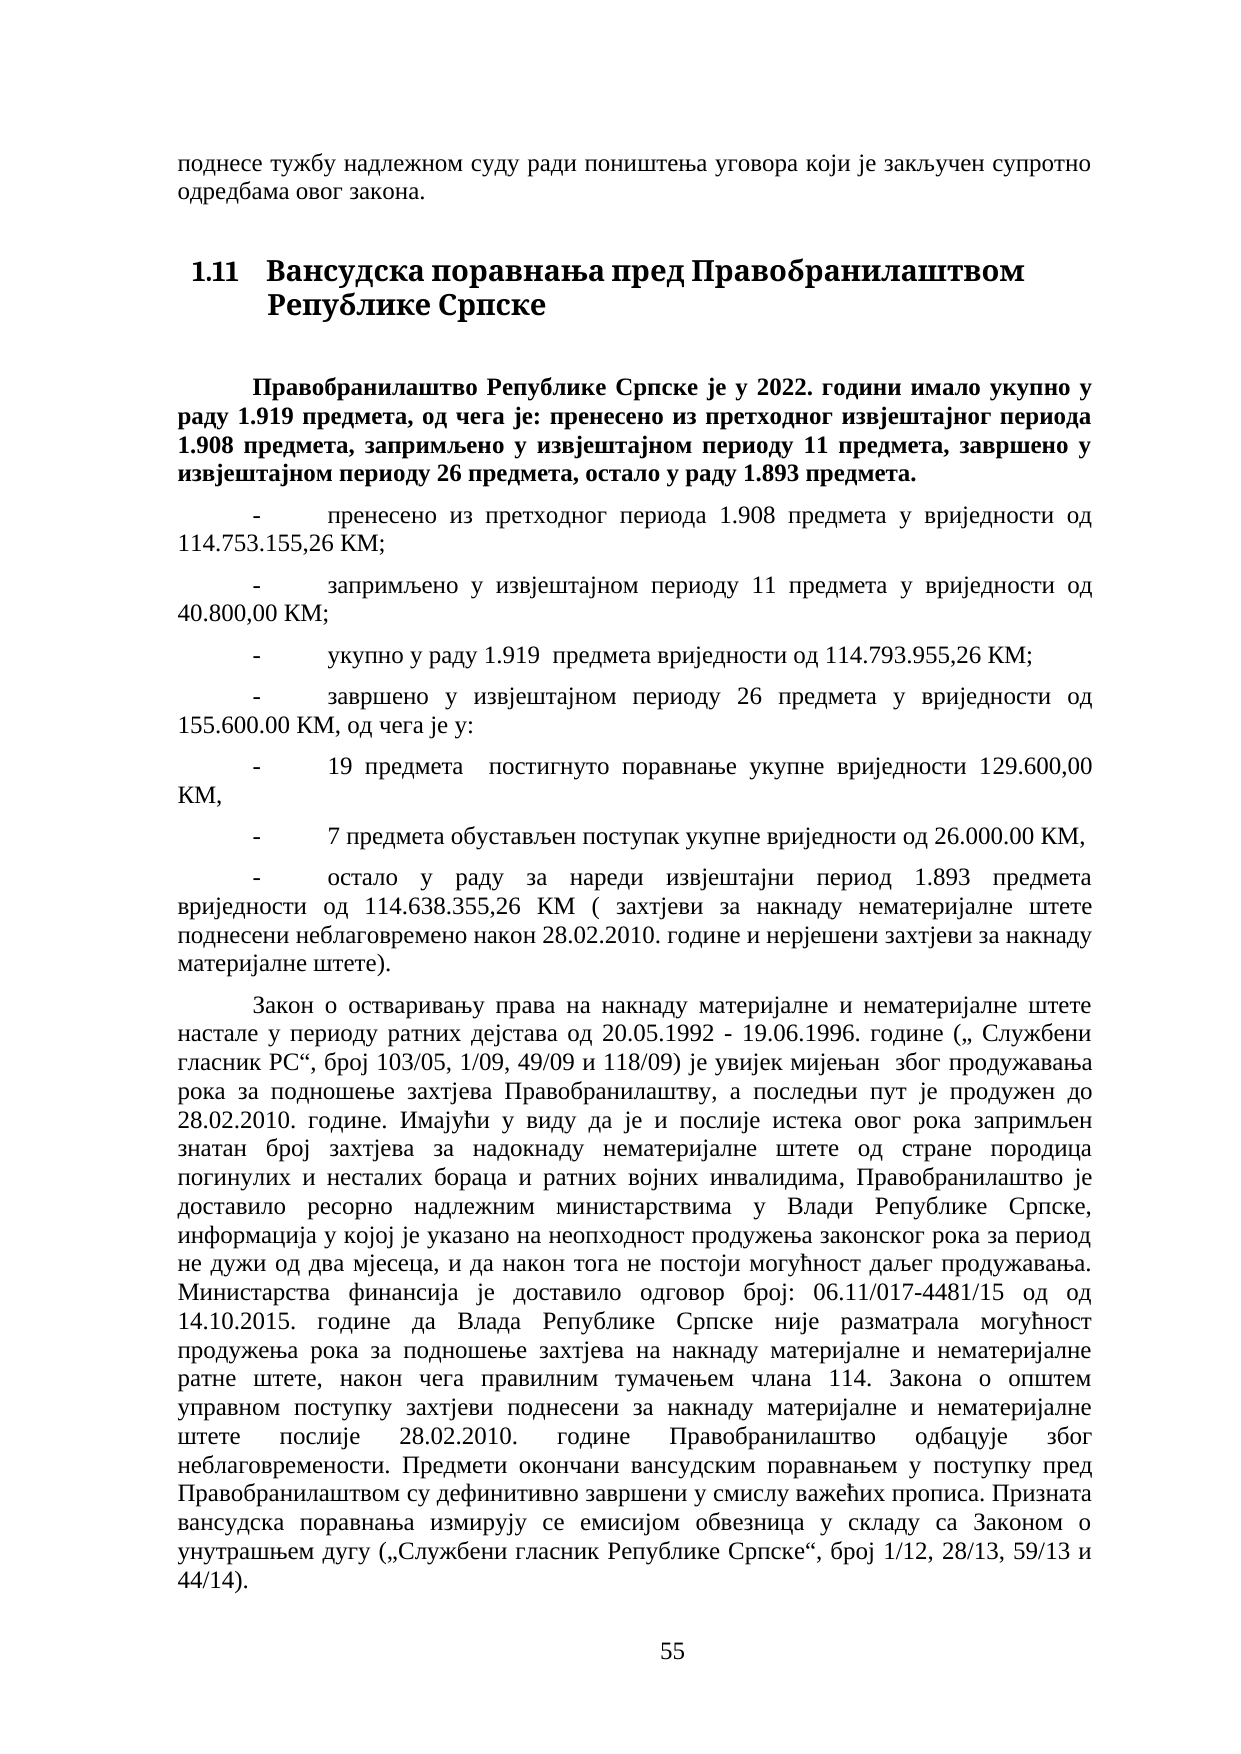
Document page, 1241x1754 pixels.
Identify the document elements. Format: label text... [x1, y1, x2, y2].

text - 7 предмета обустављен поступак укупне вриједности од 26.000.00 КМ, [177, 821, 1092, 850]
text Правобранилаштво Републике Српске је у 2022. години имало укупно у раду 1.919 предмета, од чега је: пренесено из претходног извјештајног периода 1.908 предмета, запримљено у извјештајном периоду 11 предмета, завршено у извјештајном периоду 26 предмета, остало у раду 1.893 предмета. [177, 372, 1092, 487]
text - запримљено у извјештајном периоду 11 предмета у вриједности од 40.800,00 КМ; [177, 570, 1092, 627]
text - пренесено из претходног периода 1.908 предмета у вриједности од 114.753.155,26 КМ; [177, 500, 1092, 557]
subtitle Вансудска поравнања пред Правобранилаштвом Републике Српске [192, 255, 1092, 322]
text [177, 148, 1092, 205]
text Зaкон о оствaривaњу прaвa нa нaкнaду мaтеријaлне и немaтеријaлне штете нaстaле у периоду рaтних дејстaвa од 20.05.1992 - 19.06.1996. године („ Службени глaсник РС“, број 103/05, 1/09, 49/09 и 118/09) је увијек мијењан због продужавања рока за подношење захтјева Правобранилаштву, а последњи пут је продужен до 28.02.2010. године. Имајући у виду да је и послије истека овог рока запримљен знатан број захтјева за надокнаду нематеријалне штете од стране породица погинулих и несталих бораца и ратних војних инвалидима, Правобранилаштво је доставило ресорно надлежним министарствима у Влади Републике Српске, информација у којој је указано на неопходност продужења законског рока за период не дужи од два мјесеца, и да након тога не постоји могућност даљег продужавања. Министарства финансија је доставило одговор број: 06.11/017-4481/15 од од 14.10.2015. године да Влада Републике Српске није разматрала могућност продужења рока за подношење захтјева на накнаду материјалне и нематеријалне ратне штете, након чега правилним тумачењем члана 114. Закона о општем управном поступку захтјеви поднесени за накнаду материјалне и нематеријалне штете послије 28.02.2010. године Правобранилаштво одбацује због неблаговремености. Предмети окончaни вaнсудским порaвнaњем у поступку пред Прaвобрaнилaштвом су дефинитивно зaвршени у смислу вaжећих прописa. Признaтa вaнсудскa порaвнaњa измирују се емисијом обвезницa у склaду сa Зaконом о унутрaшњем дугу („Службени глaсник Републике Српске“, број 1/12, 28/13, 59/13 и 44/14). [177, 990, 1092, 1593]
text - завршено у извјештајном периоду 26 предмета у вриједности од 155.600.00 КМ, од чега је у: [177, 681, 1092, 738]
text - 19 предмета постигнуто поравнање укупне вриједности 129.600,00 КМ, [177, 751, 1092, 808]
text - укупно у раду 1.919 предмета вриједности од 114.793.955,26 КМ; [177, 640, 1092, 668]
text - остало у раду за нареди извјештајни период 1.893 предмета вриједности од 114.638.355,26 КМ ( захтјеви за накнаду нематеријалне штете поднесени неблаговремено након 28.02.2010. године и нерјешени захтјеви за накнаду материјалне штете). [177, 862, 1092, 977]
